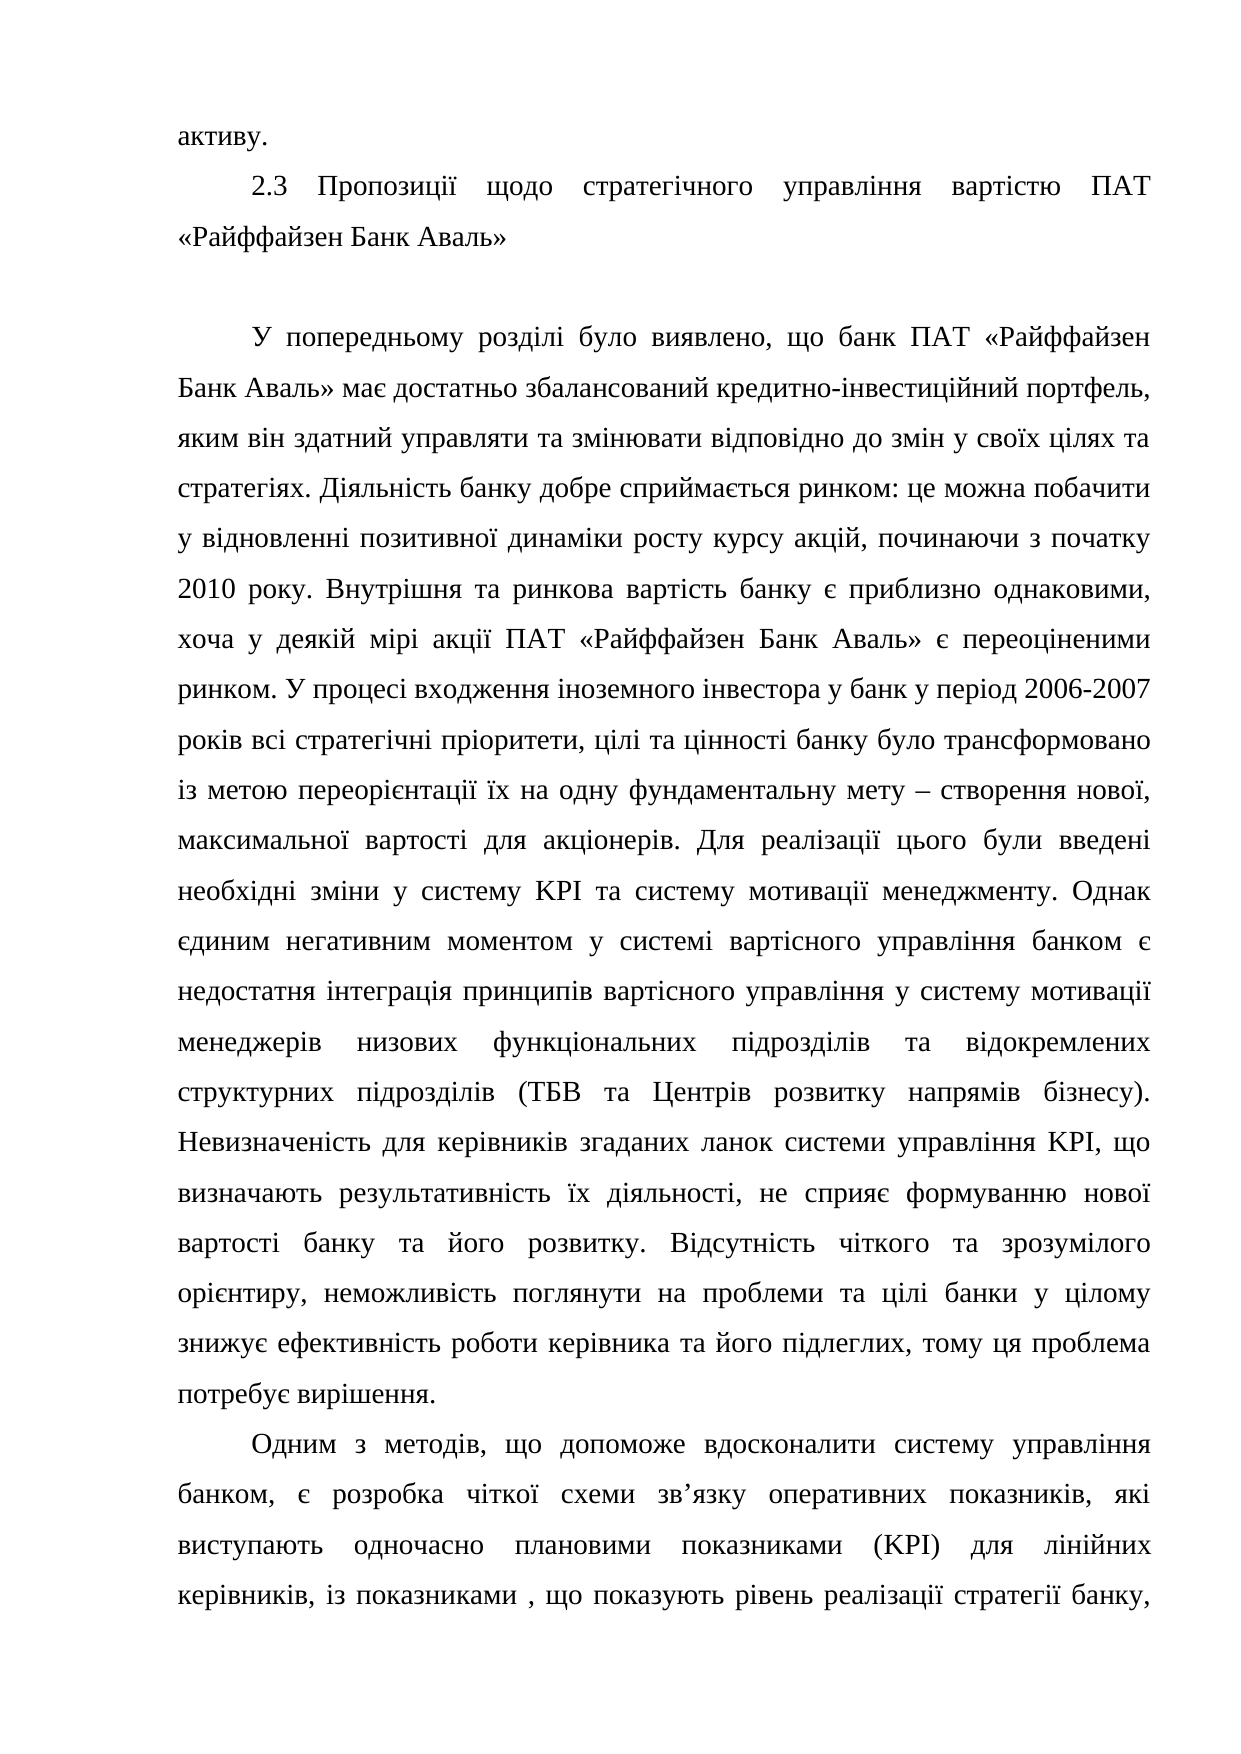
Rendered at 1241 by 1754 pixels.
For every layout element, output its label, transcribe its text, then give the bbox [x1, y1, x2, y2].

text 2.3 Пропозиції щодо стратегічного управління вартістю ПАТ «Райффайзен Банк Аваль» [177, 168, 1152, 252]
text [177, 118, 1152, 152]
text У попередньому розділі було виявлено, що банк ПАТ «Райффайзен Банк Аваль» має достатньо збалансований кредитно-інвестиційний портфель, яким він здатний управляти та змінювати відповідно до змін у своїх цілях та стратегіях. Діяльність банку добре сприймається ринком: це можна побачити у відновленні позитивної динаміки росту курсу акцій, починаючи з початку 2010 року. Внутрішня та ринкова вартість банку є приблизно однаковими, хоча у деякій мірі акції ПАТ «Райффайзен Банк Аваль» є переоціненими ринком. У процесі входження іноземного інвестора у банк у період 2006-2007 років всі стратегічні пріоритети, цілі та цінності банку було трансформовано із метою переорієнтації їх на одну фундаментальну мету – створення нової, максимальної вартості для акціонерів. Для реалізації цього були введені необхідні зміни у систему KPI та систему мотивації менеджменту. Однак єдиним негативним моментом у системі вартісного управління банком є недостатня інтеграція принципів вартісного управління у систему мотивації менеджерів низових функціональних підрозділів та відокремлених структурних підрозділів (ТБВ та Центрів розвитку напрямів бізнесу). Невизначеність для керівників згаданих ланок системи управління KPI, що визначають результативність їх діяльності, не сприяє формуванню нової вартості банку та його розвитку. Відсутність чіткого та зрозумілого орієнтиру, неможливість поглянути на проблеми та цілі банки у цілому знижує ефективність роботи керівника та його підлеглих, тому ця проблема потребує вирішення. [177, 319, 1152, 1409]
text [177, 1426, 1152, 1611]
